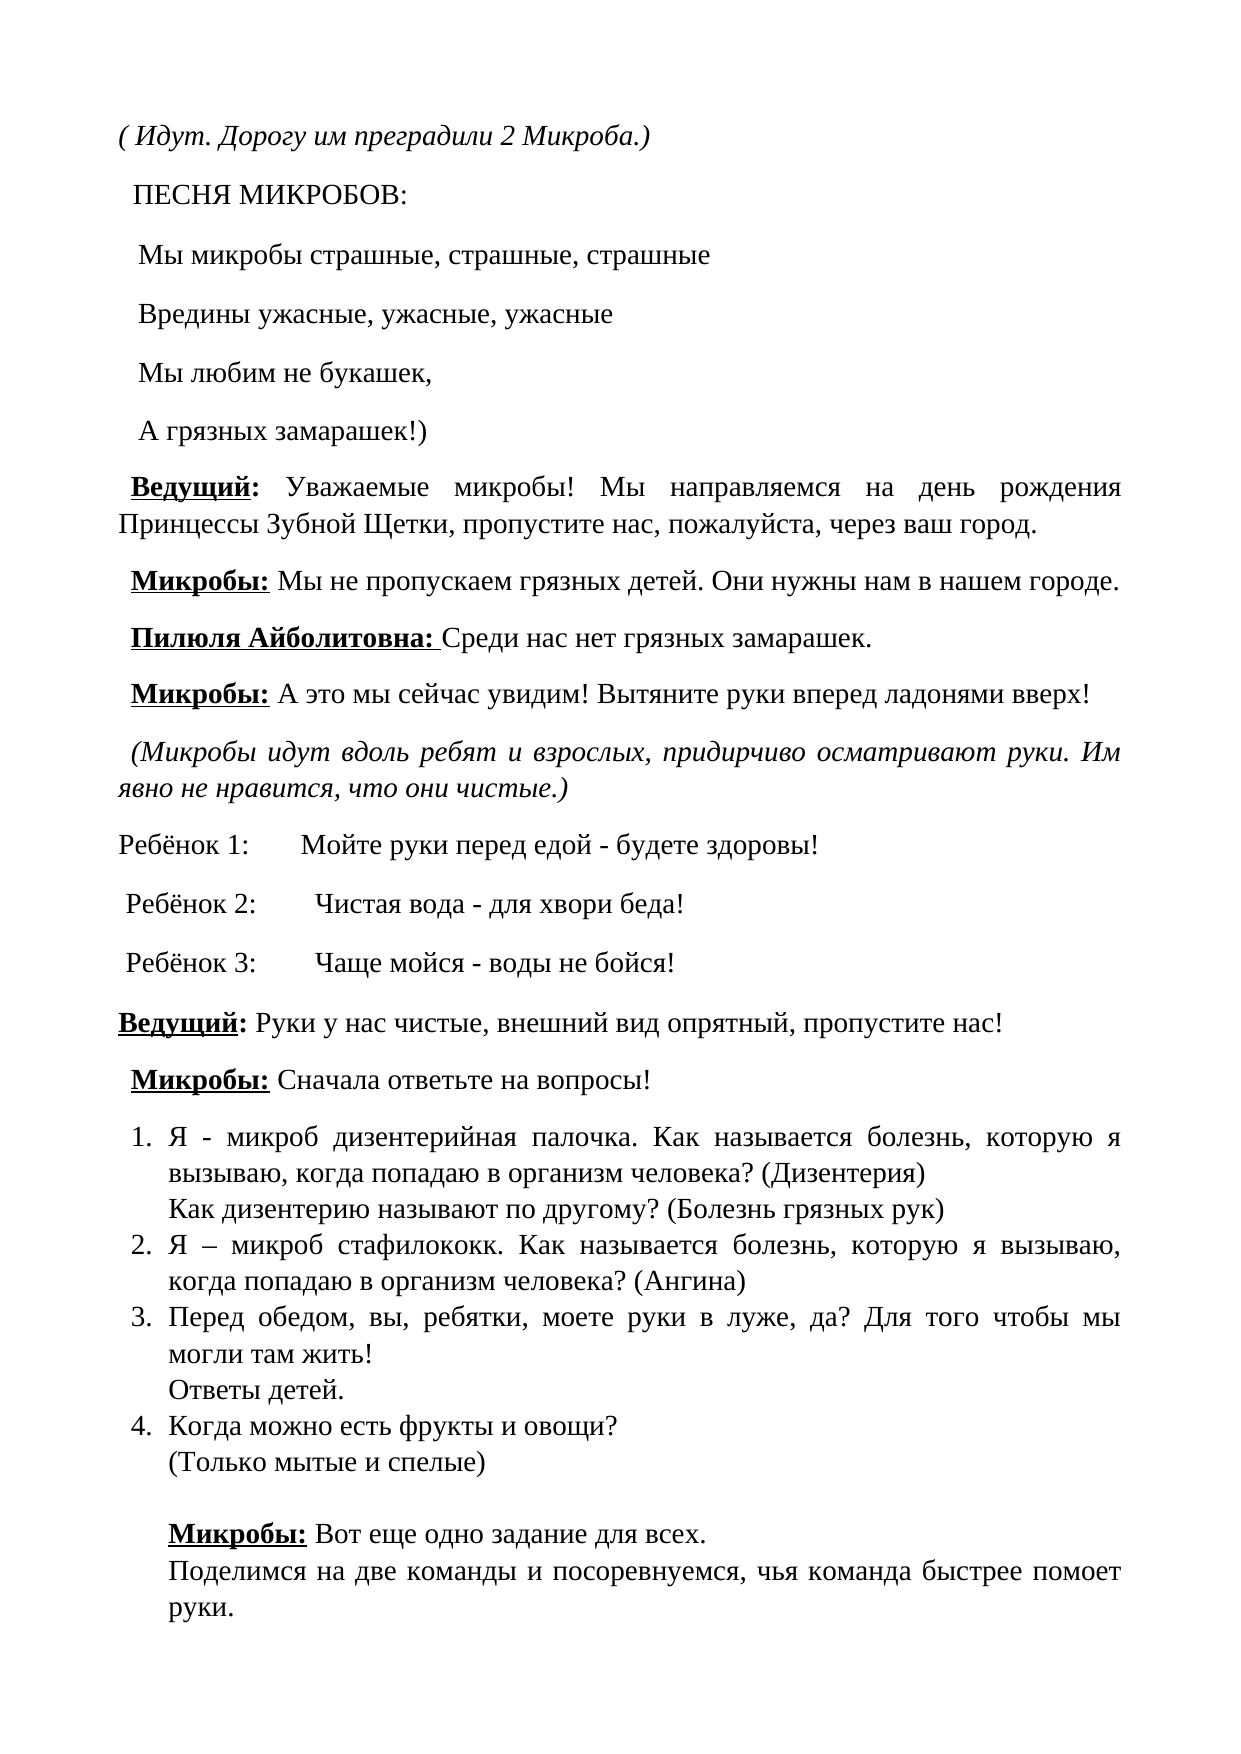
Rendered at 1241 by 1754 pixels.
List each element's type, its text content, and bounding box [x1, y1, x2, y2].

text Пилюля Айболитовна: Среди нас нет грязных замарашек. [118, 620, 1122, 653]
list Я - микроб дизентерийная палочка. Как называется болезнь, которую я вызываю, когда попадаю в организм человека? (Дизентерия) [131, 1119, 1122, 1188]
list Ответы детей. [168, 1372, 1122, 1405]
text Микробы: А это мы сейчас увидим! Вытяните руки вперед ладонями вверх! [118, 677, 1122, 710]
text Ребёнок 1: Мойте руки перед едой - будете здоровы! [118, 827, 1122, 860]
list Поделимся на две команды и посоревнуемся, чья команда быстрее помоет руки. [168, 1553, 1122, 1622]
text Микробы: Сначала ответьте на вопросы! [118, 1062, 1122, 1095]
text Ребёнок 3: Чаще мойся - воды не бойся! [118, 946, 1122, 979]
text (Микробы идут вдоль ребят и взрослых, придирчиво осматривают руки. Им явно не нравится, что они чистые.) [118, 734, 1122, 803]
text А грязных замарашек!) [118, 413, 1122, 446]
list (Только мытые и спелые) [168, 1444, 1122, 1478]
list Я – микроб стафилококк. Как называется болезнь, которую я вызываю, когда попадаю в организм человека? (Ангина) [131, 1227, 1122, 1297]
text ПЕСНЯ МИКРОБОВ: [118, 177, 1122, 211]
list Микробы: Вот еще одно задание для всех. [168, 1516, 1122, 1550]
text Ведущий: Руки у нас чистые, внешний вид опрятный, пропустите нас! [118, 1005, 1122, 1038]
text Микробы: Мы не пропускаем грязных детей. Они нужны нам в нашем городе. [118, 563, 1122, 596]
text Мы микробы страшные, страшные, страшные [118, 237, 1122, 270]
list Как дизентерию называют по другому? (Болезнь грязных рук) [168, 1191, 1122, 1225]
list Перед обедом, вы, ребятки, моете руки в луже, да? Для того чтобы мы могли там жить! [131, 1299, 1122, 1369]
text Ведущий: Уважаемые микробы! Мы направляемся на день рождения Принцессы Зубной Щетки, пропустите нас, пожалуйста, через ваш город. [118, 469, 1122, 539]
text Ребёнок 2: Чистая вода - для хвори беда! [118, 886, 1122, 920]
text Мы любим не букашек, [118, 356, 1122, 389]
text Вредины ужасные, ужасные, ужасные [118, 296, 1122, 330]
text ( Идут. Дорогу им преградили 2 Микроба.) [118, 118, 1122, 152]
list Когда можно есть фрукты и овощи? [131, 1408, 1122, 1442]
